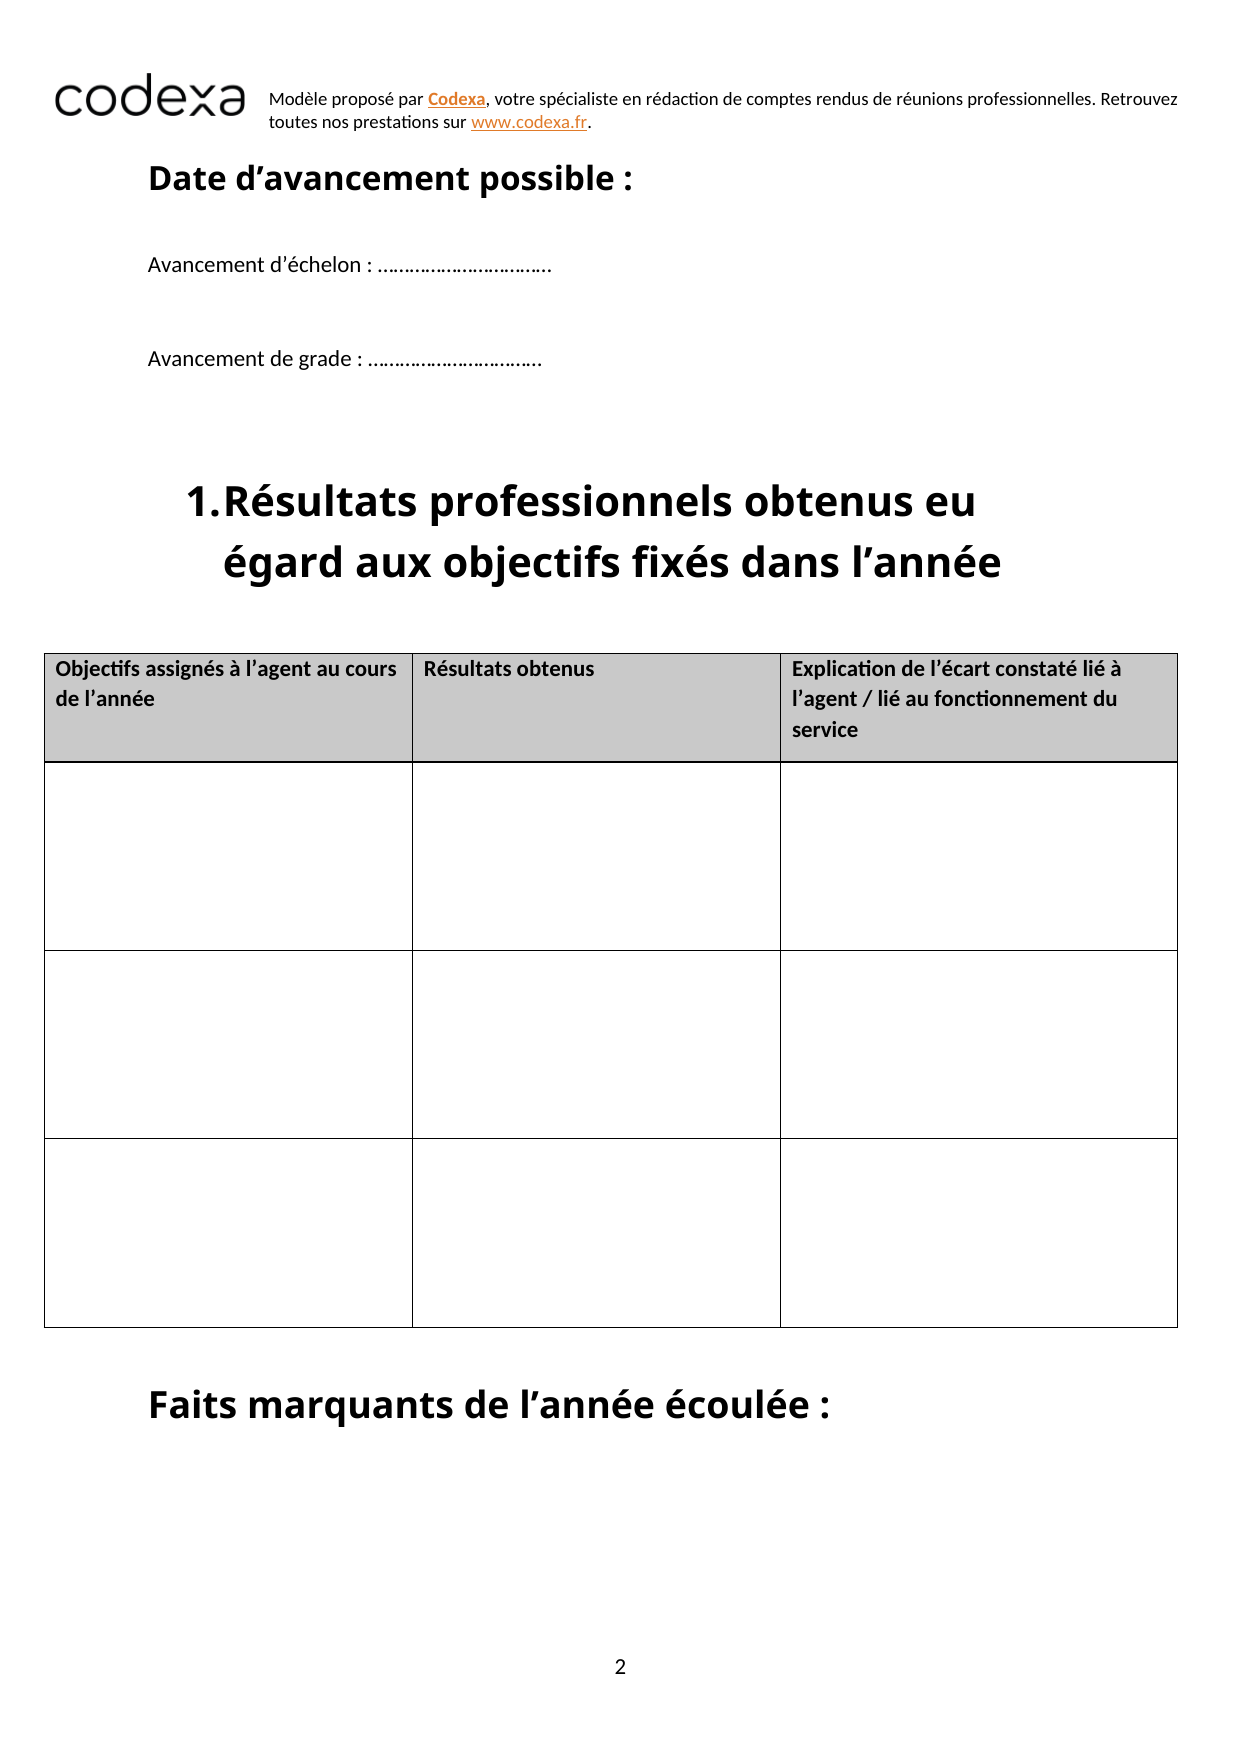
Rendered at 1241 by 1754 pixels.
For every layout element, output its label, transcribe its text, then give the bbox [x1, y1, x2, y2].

subtitle Faits marquants de l’année écoulée : [148, 1379, 1093, 1430]
table_cell [781, 763, 1177, 950]
subtitle Résultats professionnels obtenus eu égard aux objectifs fixés dans l’année [185, 471, 1093, 589]
picture [55, 73, 245, 116]
table_cell [413, 1139, 780, 1327]
table_header Résultats obtenus [413, 654, 780, 761]
table_cell [413, 951, 780, 1138]
table_cell [45, 1139, 412, 1327]
table_header Explication de l’écart constaté lié à l’agent / lié au fonctionnement du service [781, 654, 1177, 761]
table_cell [45, 763, 412, 950]
table_cell [45, 951, 412, 1138]
text Avancement de grade : …………………………… [148, 344, 1093, 372]
table_header Objectifs assignés à l’agent au cours de l’année [45, 654, 412, 761]
table_cell [781, 1139, 1177, 1327]
table_cell [413, 763, 780, 950]
text Avancement d’échelon : …………………………… [148, 251, 1093, 278]
table_cell [781, 951, 1177, 1138]
subtitle Date d’avancement possible : [148, 155, 1093, 200]
